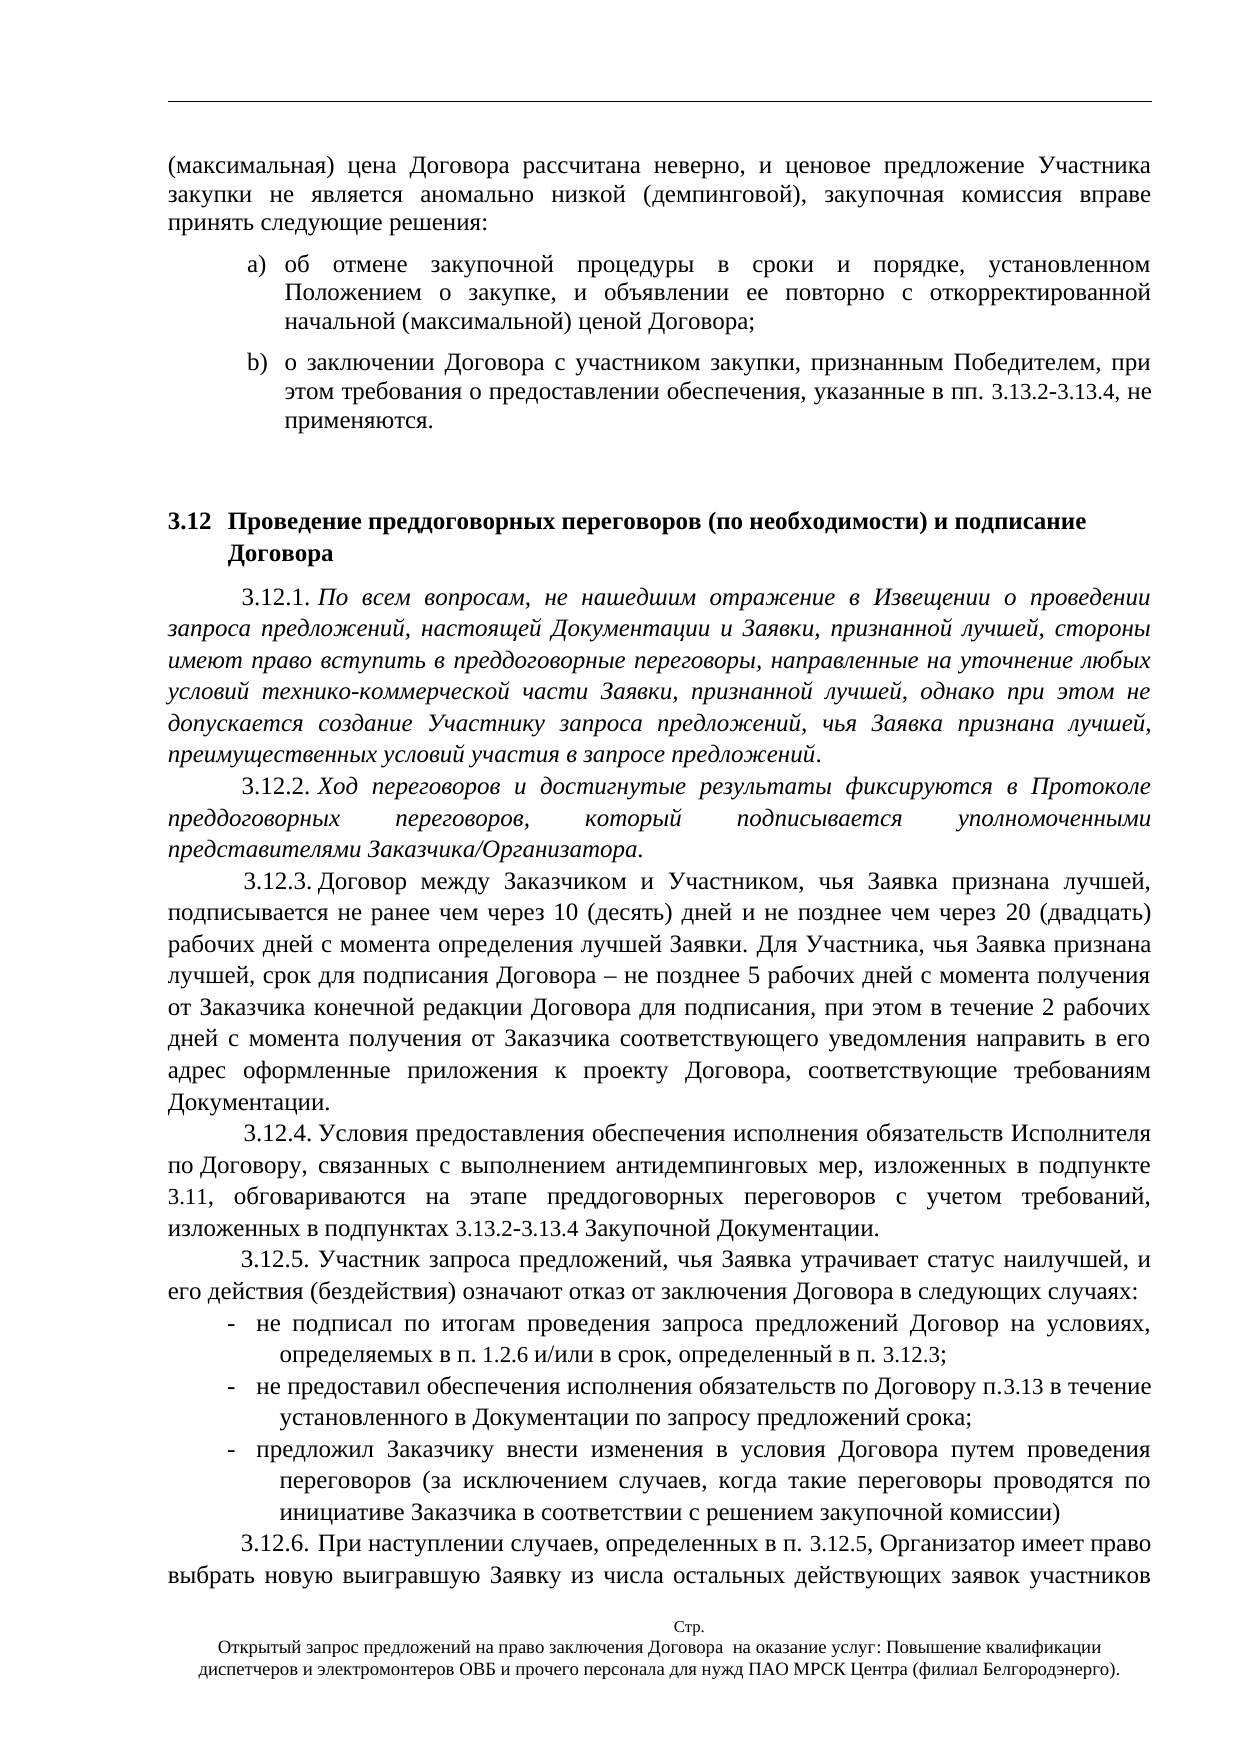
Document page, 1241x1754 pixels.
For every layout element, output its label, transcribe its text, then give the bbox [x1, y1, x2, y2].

list не подписал по итогам проведения запроса предложений Договор на условиях, определяемых в п. 1.2.6 и/или в срок, определенный в п. 3.12.3; [227, 1308, 1152, 1368]
list Условия предоставления обеспечения исполнения обязательств Исполнителя по Договору, связанных с выполнением антидемпинговых мер, изложенных в подпункте 3.11, обговариваются на этапе преддоговорных переговоров с учетом требований, изложенных в подпунктах 3.13.2-3.13.4 Закупочной Документации. [168, 1118, 1152, 1242]
list предложил Заказчику внести изменения в условия Договора путем проведения переговоров (за исключением случаев, когда такие переговоры проводятся по инициативе Заказчика в соответствии с решением закупочной комиссии) [227, 1434, 1152, 1526]
subtitle Проведение преддоговорных переговоров (по необходимости) и подписание Договора [168, 506, 1152, 566]
list Договор между Заказчиком и Участником, чья Заявка признана лучшей, подписывается не ранее чем через 10 (десять) дней и не позднее чем через 20 (двадцать) рабочих дней с момента определения лучшей Заявки. Для Участника, чья Заявка признана лучшей, срок для подписания Договора – не позднее 5 рабочих дней с момента получения от Заказчика конечной редакции Договора для подписания, при этом в течение 2 рабочих дней с момента получения от Заказчика соответствующего уведомления направить в его адрес оформленные приложения к проекту Договора, соответствующие требованиям Документации. [168, 866, 1152, 1115]
list о заключении Договора с участником закупки, признанным Победителем, при этом требования о предоставлении обеспечения, указанные в пп. 3.13.2-3.13.4, не применяются. [247, 347, 1152, 434]
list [168, 1528, 1152, 1589]
list об отмене закупочной процедуры в сроки и порядке, установленном Положением о закупке, и объявлении ее повторно с откорректированной начальной (максимальной) ценой Договора; [247, 249, 1152, 335]
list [168, 150, 1152, 236]
list По всем вопросам, не нашедшим отражение в Извещении о проведении запроса предложений, настоящей Документации и Заявки, признанной лучшей, стороны имеют право вступить в преддоговорные переговоры, направленные на уточнение любых условий технико-коммерческой части Заявки, признанной лучшей, однако при этом не допускается создание Участнику запроса предложений, чья Заявка признана лучшей, преимущественных условий участия в запросе предложений. [168, 582, 1152, 768]
list Участник запроса предложений, чья Заявка утрачивает статус наилучшей, и его действия (бездействия) означают отказ от заключения Договора в следующих случаях: [168, 1244, 1152, 1305]
list Ход переговоров и достигнутые результаты фиксируются в Протоколе преддоговорных переговоров, который подписывается уполномоченными представителями Заказчика/Организатора. [168, 771, 1152, 863]
list не предоставил обеспечения исполнения обязательств по Договору п.3.13 в течение установленного в Документации по запросу предложений срока; [227, 1371, 1152, 1431]
